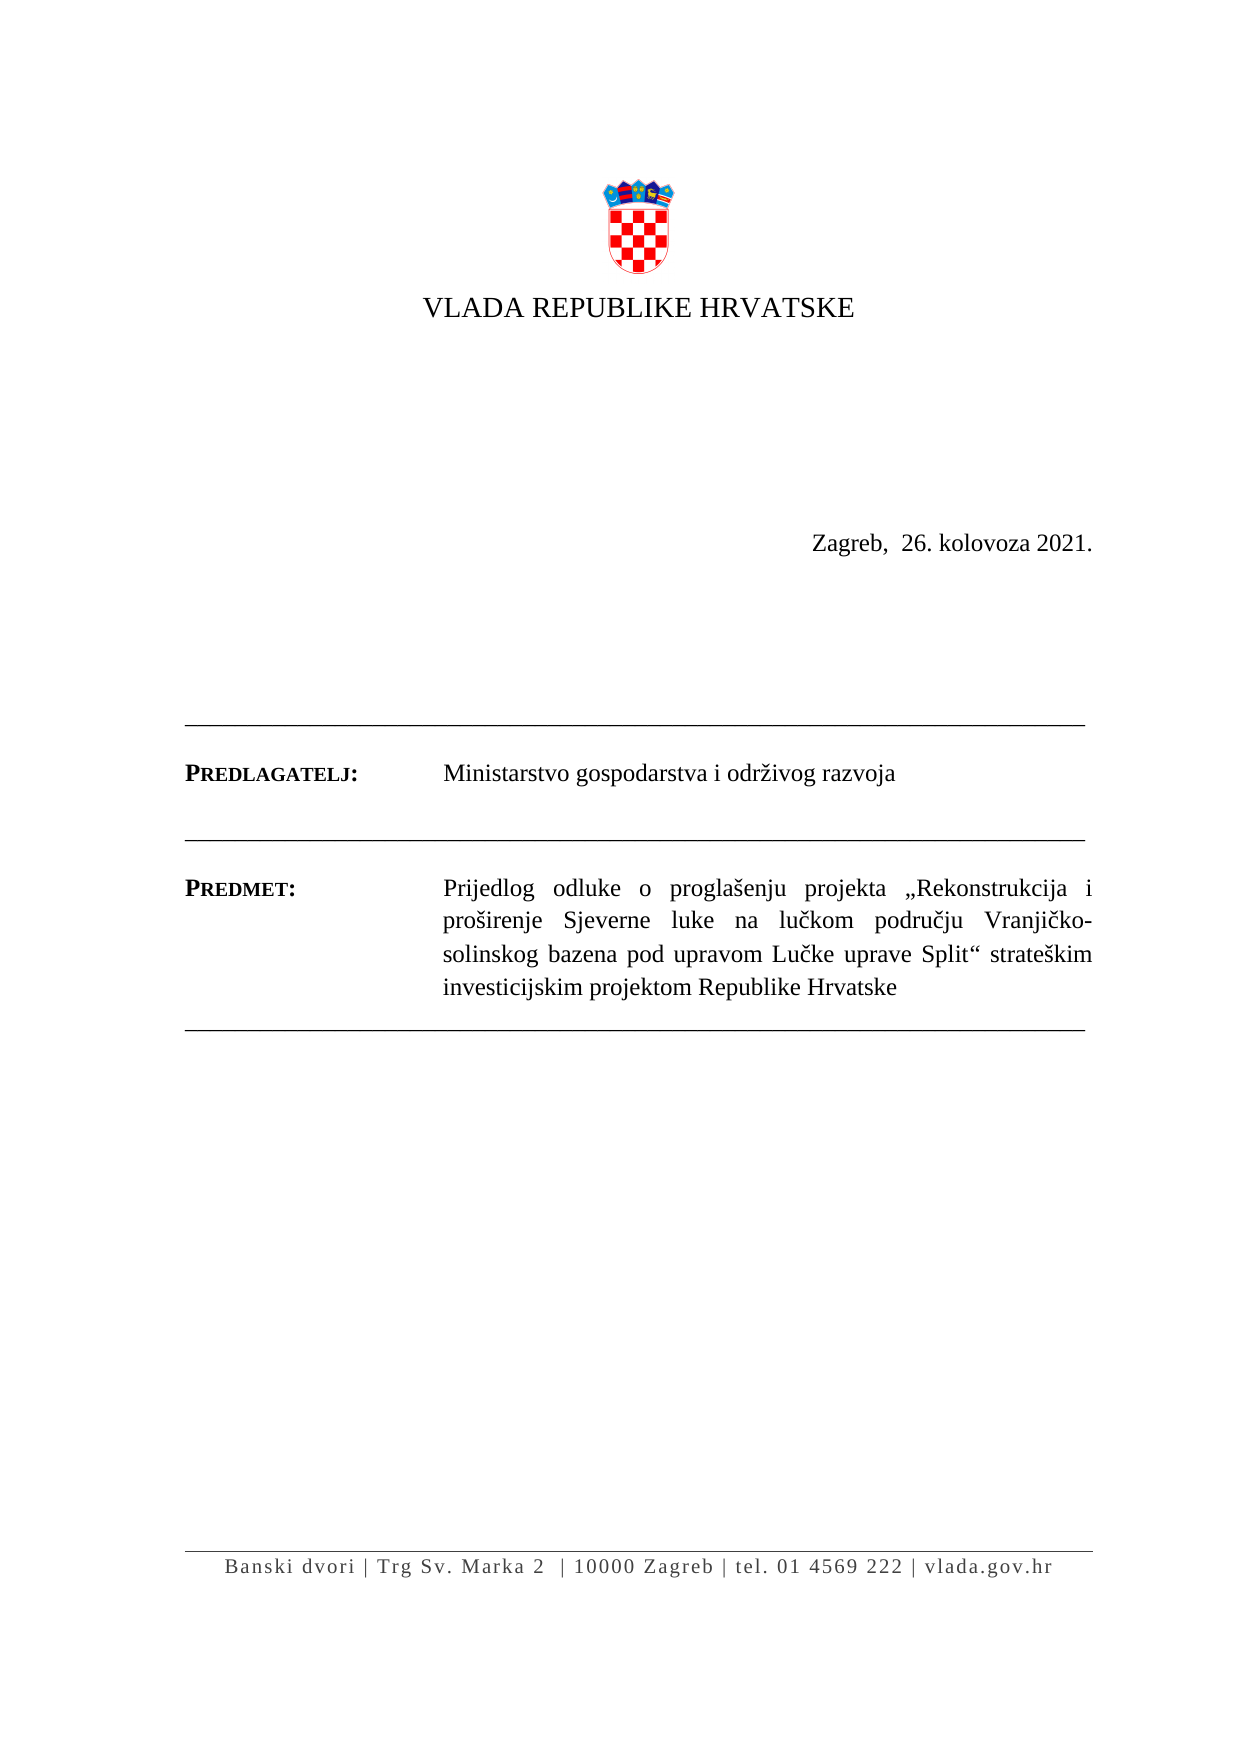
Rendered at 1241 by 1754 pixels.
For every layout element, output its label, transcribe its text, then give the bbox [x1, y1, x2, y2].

text ________________________________________________________________________ [185, 815, 1093, 844]
text Predlagatelj: Ministarstvo gospodarstva i održivog razvoja [185, 758, 1093, 786]
text Zagreb, 26. kolovoza 2021. [185, 528, 1093, 556]
text Banski dvori | Trg Sv. Marka 2 | 10000 Zagreb | tel. 01 4569 222 | vlada.gov.hr [185, 1552, 1093, 1578]
text ________________________________________________________________________ [185, 1005, 1093, 1033]
picture [602, 177, 676, 284]
text VLADA REPUBLIKE HRVATSKE [185, 290, 1093, 324]
text ________________________________________________________________________ [185, 700, 1093, 729]
text Predmet: Prijedlog odluke o proglašenju projekta „Rekonstrukcija i proširenje Sjeverne luke na lučkom području Vranjičko-solinskog bazena pod upravom Lučke uprave Split“ strateškim investicijskim projektom Republike Hrvatske [185, 873, 1093, 1000]
